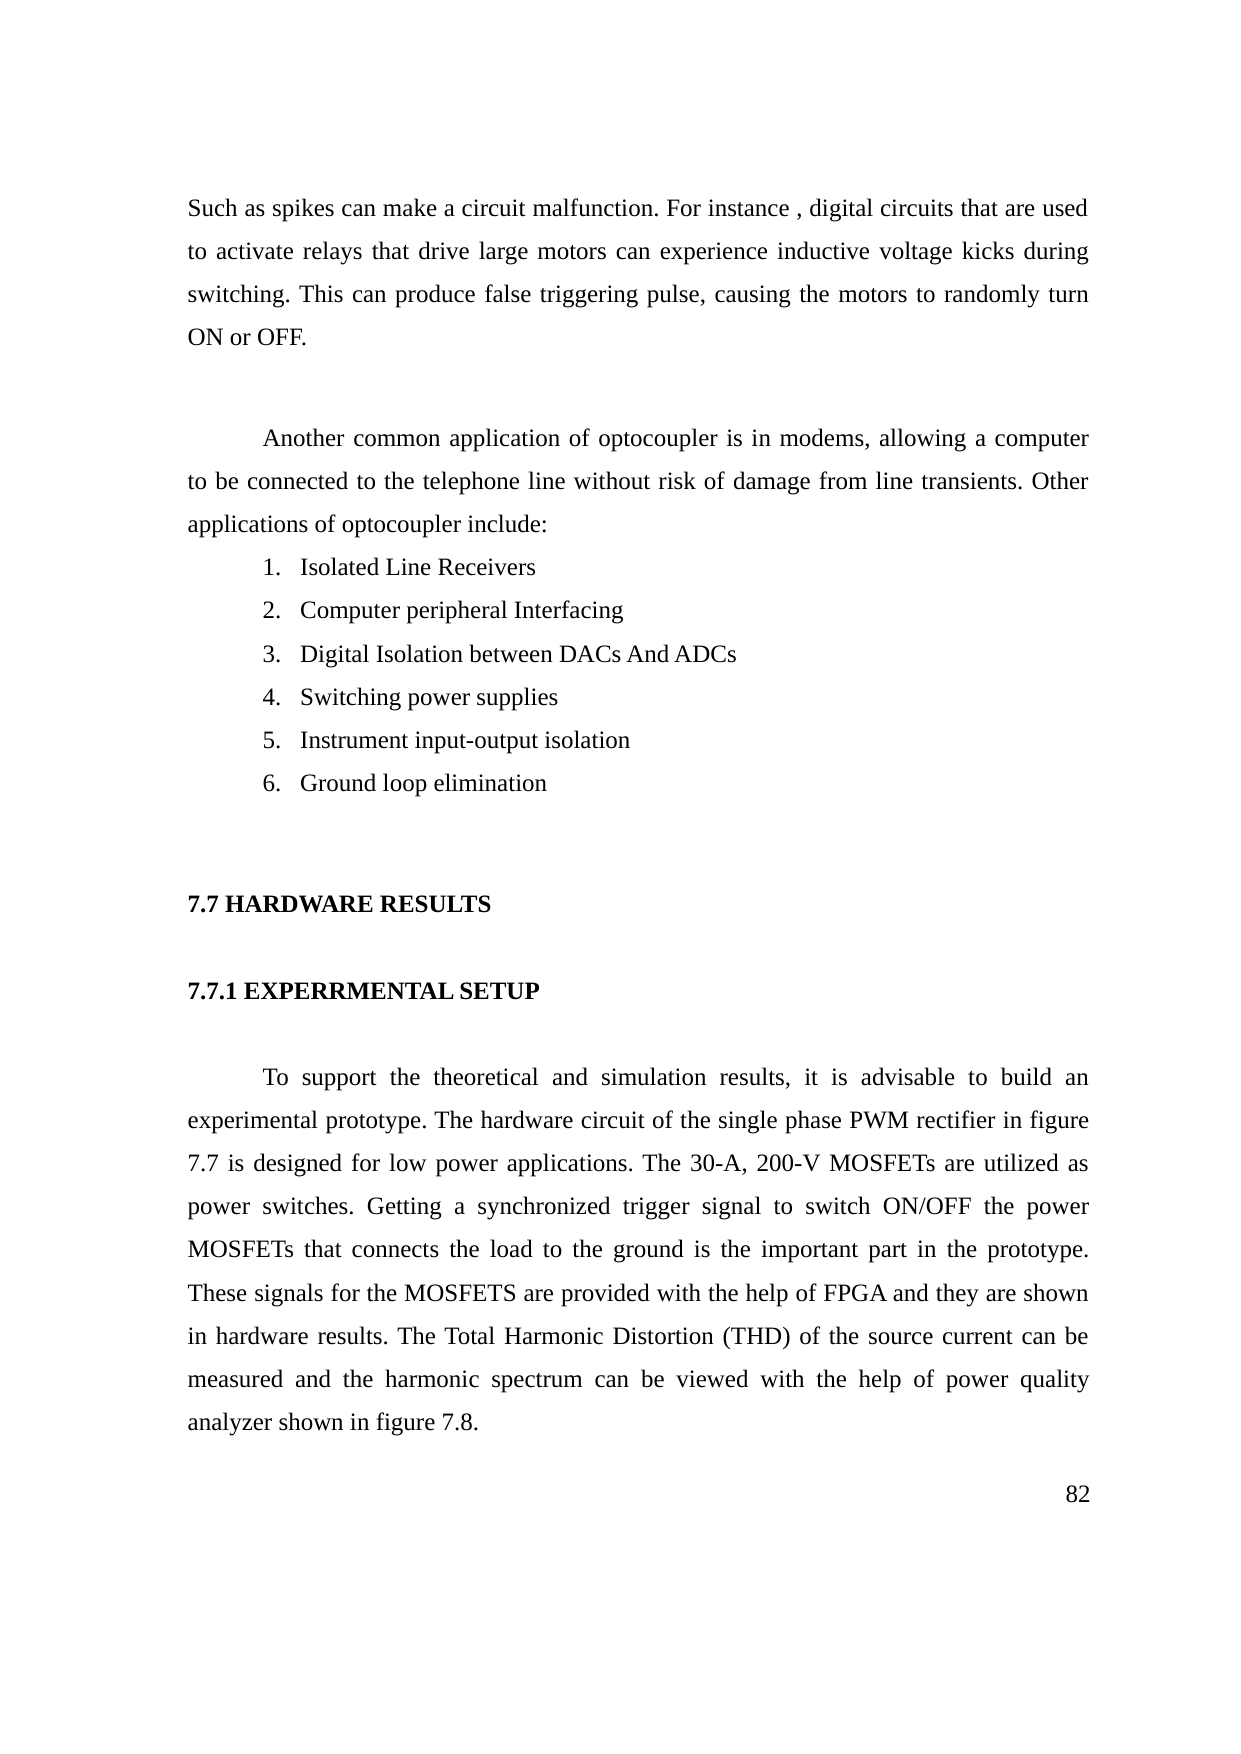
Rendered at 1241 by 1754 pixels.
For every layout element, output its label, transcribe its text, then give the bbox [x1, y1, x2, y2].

text Another common application of optocoupler is in modems, allowing a computer to be connected to the telephone line without risk of damage from line transients. Other applications of optocoupler include: [187, 423, 1090, 538]
text 82 [187, 1479, 1090, 1508]
text Such as spikes can make a circuit malfunction. For instance , digital circuits that are used to activate relays that drive large motors can experience inductive voltage kicks during switching. This can produce false triggering pulse, causing the motors to randomly turn ON or OFF. [187, 193, 1090, 351]
list Isolated Line Receivers [262, 552, 1090, 581]
list Digital Isolation between DACs And ADCs [262, 639, 1090, 667]
list Switching power supplies [262, 682, 1090, 711]
text 7.7 HARDWARE RESULTS [187, 889, 1090, 918]
list Instrument input-output isolation [262, 725, 1090, 754]
list Computer peripheral Interfacing [262, 596, 1090, 624]
text 7.7.1 EXPERRMENTAL SETUP [187, 976, 1090, 1004]
text To support the theoretical and simulation results, it is advisable to build an experimental prototype. The hardware circuit of the single phase PWM rectifier in figure 7.7 is designed for low power applications. The 30-A, 200-V MOSFETs are utilized as power switches. Getting a synchronized trigger signal to switch ON/OFF the power MOSFETs that connects the load to the ground is the important part in the prototype. These signals for the MOSFETS are provided with the help of FPGA and they are shown in hardware results. The Total Harmonic Distortion (THD) of the source current can be measured and the harmonic spectrum can be viewed with the help of power quality analyzer shown in figure 7.8. [187, 1062, 1090, 1436]
list Ground loop elimination [262, 768, 1090, 797]
